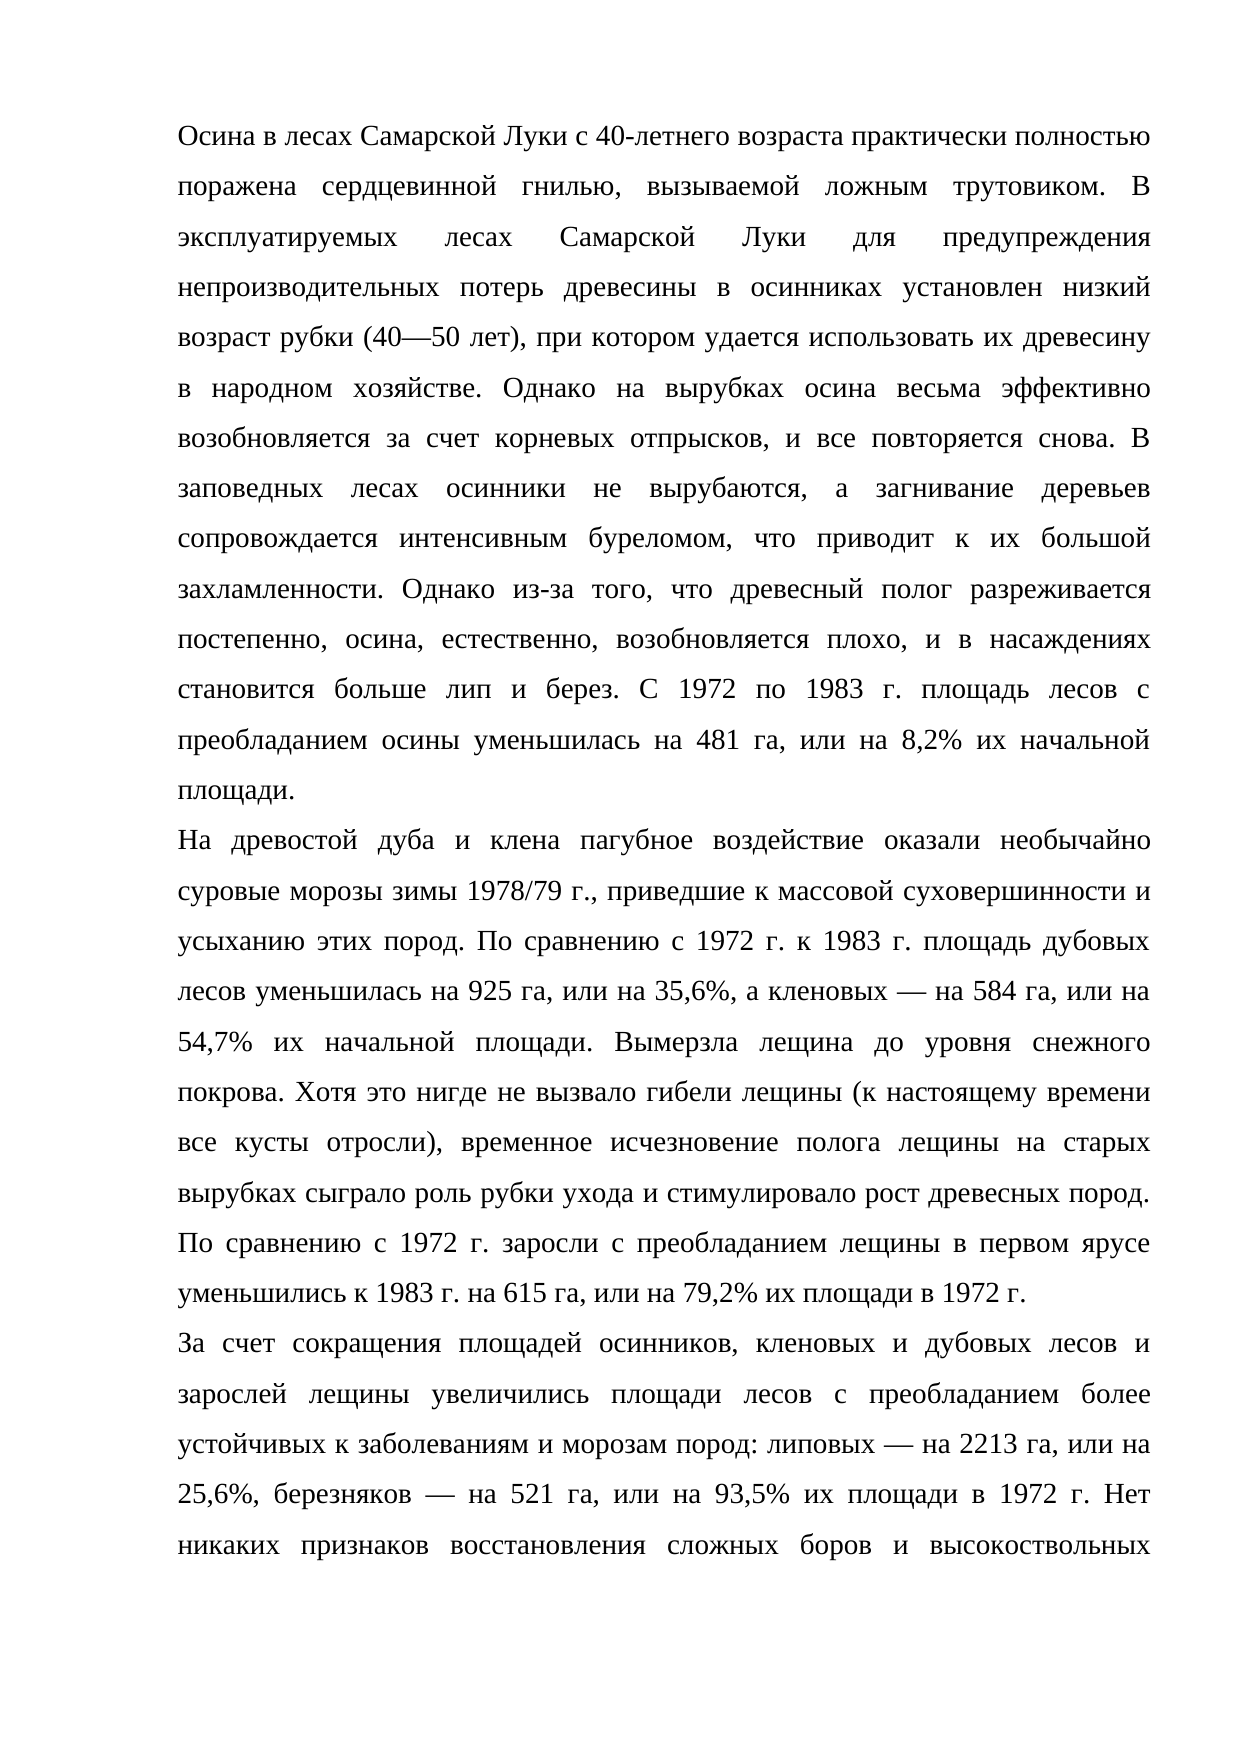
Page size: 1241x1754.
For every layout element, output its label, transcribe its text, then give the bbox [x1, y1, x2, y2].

text На древостой дуба и клена пагубное воздействие оказали необычайно суровые морозы зимы 1978/79 г., приведшие к массовой суховершинности и усыханию этих пород. По сравнению с . к . площадь дубовых лесов уменьшилась на , или на 35,6%, а кленовых — на , или на 54,7% их начальной площади. Вымерзла лещина до уровня снежного покрова. Хотя это нигде не вызвало гибели лещины (к настоящему времени все кусты отросли), временное исчезновение полога лещины на старых вырубках сыграло роль рубки ухода и стимулировало рост древесных пород. По сравнению с . заросли с преобладанием лещины в первом ярусе уменьшились к . на , или на 79,2% их площади в . [177, 822, 1152, 1309]
text Осина в лесах Самарской Луки с 40-летнего возраста практически полностью поражена сердцевинной гнилью, вызываемой ложным трутовиком. В эксплуатируемых лесах Самарской Луки для предупреждения непроизводительных потерь древесины в осинниках установлен низкий возраст рубки (40—50 лет), при котором удается использовать их древесину в народном хозяйстве. Однако на вырубках осина весьма эффективно возобновляется за счет корневых отпрысков, и все повторяется снова. В заповедных лесах осинники не вырубаются, а загнивание деревьев сопровождается интенсивным буреломом, что приводит к их большой захламленности. Однако из-за того, что древесный полог разреживается постепенно, осина, естественно, возобновляется плохо, и в насаждениях становится больше лип и берез. С 1972 по . площадь лесов с преобладанием осины уменьшилась на , или на 8,2% их начальной площади. [177, 118, 1152, 806]
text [177, 1326, 1152, 1560]
